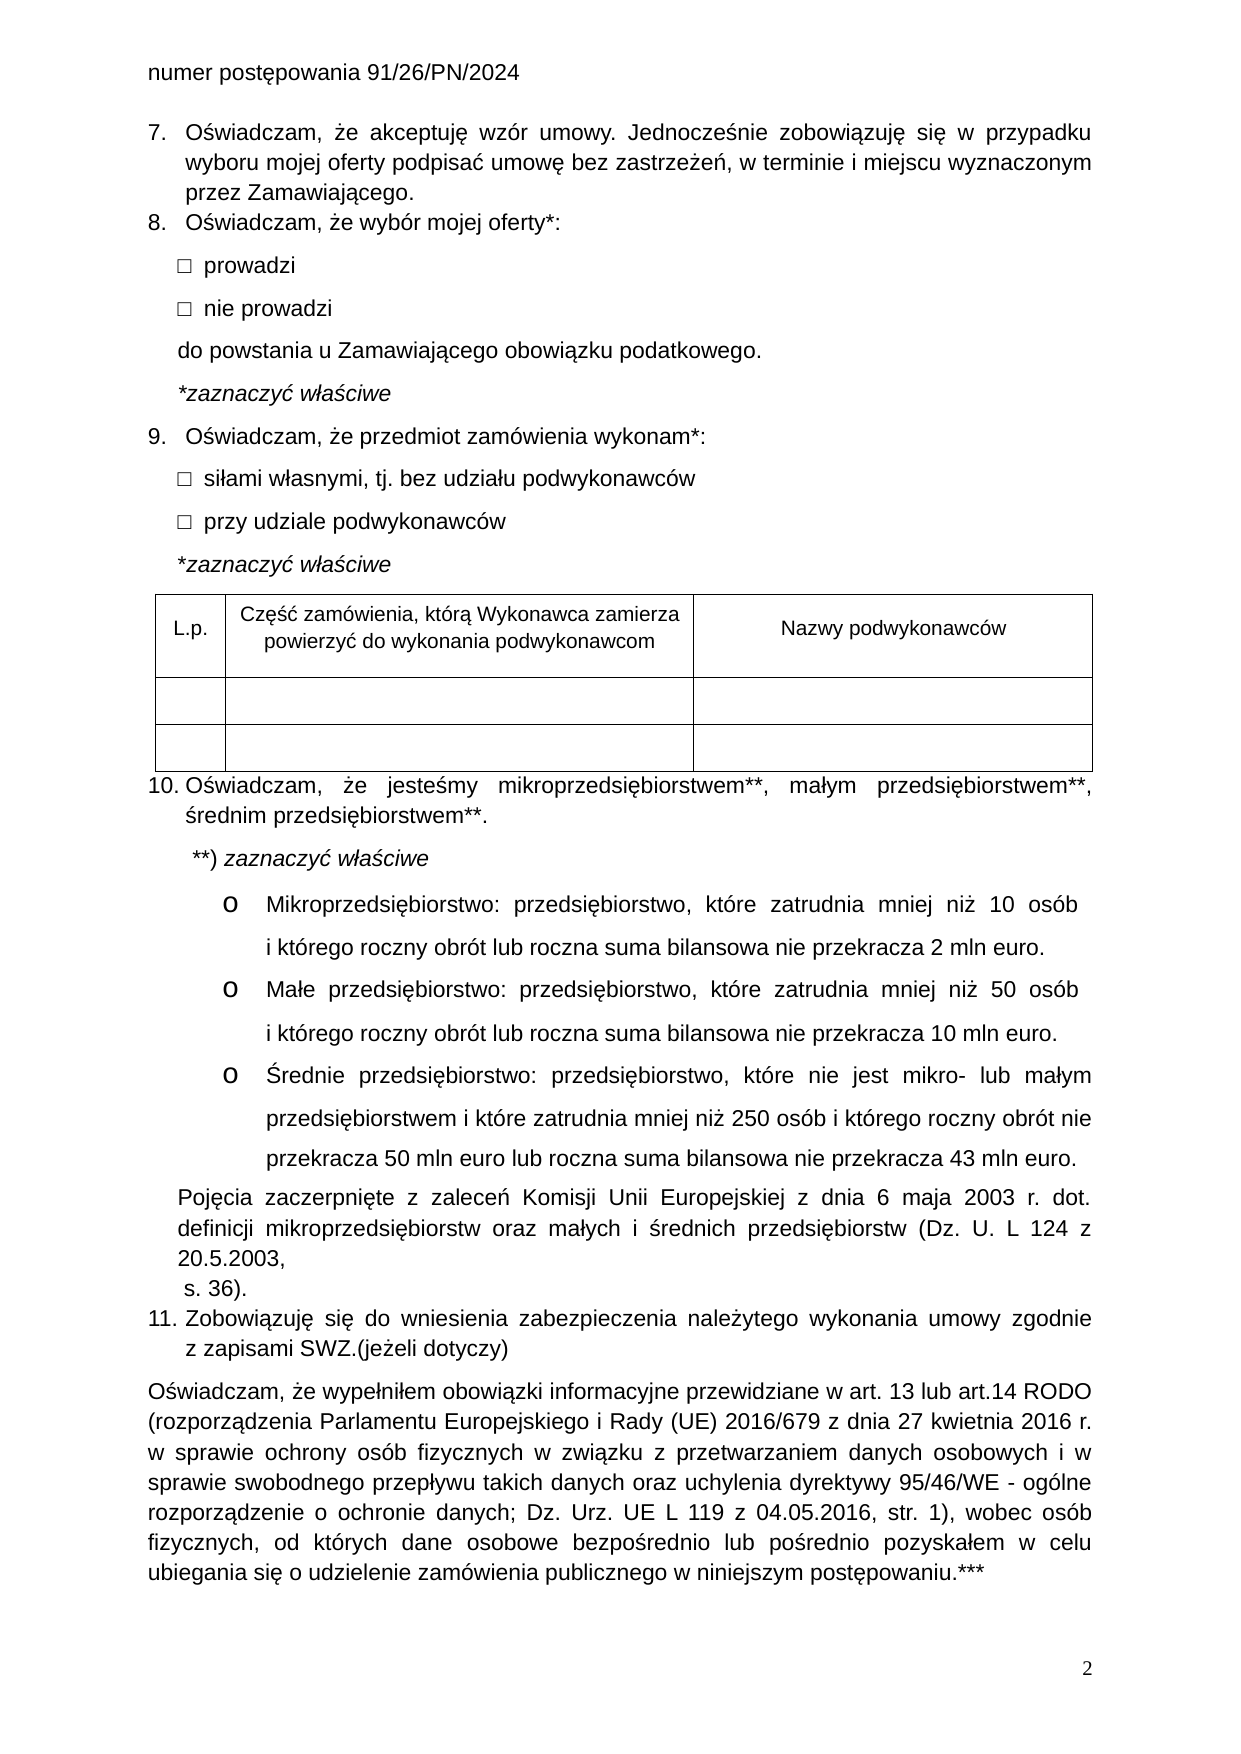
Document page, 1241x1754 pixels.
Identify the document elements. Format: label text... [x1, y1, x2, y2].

list Oświadczam, że jesteśmy mikroprzedsiębiorstwem**, małym przedsiębiorstwem**, średnim przedsiębiorstwem**. [148, 772, 1092, 829]
text □ siłami własnymi, tj. bez udziału podwykonawców [177, 465, 1092, 492]
text □ prowadzi [177, 252, 1092, 278]
table_cell [694, 678, 1092, 724]
text □ przy udziale podwykonawców [148, 508, 1092, 534]
text do powstania u Zamawiającego obowiązku podatkowego. [177, 337, 1092, 364]
list Oświadczam, że przedmiot zamówienia wykonam*: [148, 423, 1092, 449]
table_header L.p. [156, 595, 225, 677]
table_header Część zamówienia, którą Wykonawca zamierza powierzyć do wykonania podwykonawcom [226, 595, 693, 677]
list Oświadczam, że wybór mojej oferty*: [148, 209, 1092, 236]
list Mikroprzedsiębiorstwo: przedsiębiorstwo, które zatrudnia mniej niż 10 osób i którego roczny obrót lub roczna suma bilansowa nie przekracza 2 mln euro. [222, 888, 1092, 960]
list Małe przedsiębiorstwo: przedsiębiorstwo, które zatrudnia mniej niż 50 osób i którego roczny obrót lub roczna suma bilansowa nie przekracza 10 mln euro. [222, 973, 1092, 1046]
list Oświadczam, że akceptuję wzór umowy. Jednocześnie zobowiązuję się w przypadku wyboru mojej oferty podpisać umowę bez zastrzeżeń, w terminie i miejscu wyznaczonym przez Zamawiającego. [148, 118, 1092, 205]
table_cell [226, 725, 693, 771]
text **) zaznaczyć właściwe [192, 845, 1092, 872]
table_cell [156, 725, 225, 771]
list Pojęcia zaczerpnięte z zaleceń Komisji Unii Europejskiej z dnia 6 maja 2003 r. dot. definicji mikroprzedsiębiorstw oraz małych i średnich przedsiębiorstw (Dz. U. L 124 z 20.5.2003, s. 36). [177, 1184, 1092, 1301]
table_header Nazwy podwykonawców [694, 595, 1092, 677]
text Oświadczam, że wypełniłem obowiązki informacyjne przewidziane w art. 13 lub art.14 RODO (rozporządzenia Parlamentu Europejskiego i Rady (UE) 2016/679 z dnia 27 kwietnia 2016 r. w sprawie ochrony osób fizycznych w związku z przetwarzaniem danych osobowych i w sprawie swobodnego przepływu takich danych oraz uchylenia dyrektywy 95/46/WE - ogólne rozporządzenie o ochronie danych; Dz. Urz. UE L 119 z 04.05.2016, str. 1), wobec osób fizycznych, od których dane osobowe bezpośrednio lub pośrednio pozyskałem w celu ubiegania się o udzielenie zamówienia publicznego w niniejszym postępowaniu.*** [148, 1378, 1092, 1586]
table_cell [156, 678, 225, 724]
text *zaznaczyć właściwe [177, 551, 1092, 577]
table_cell [226, 678, 693, 724]
table_cell [694, 725, 1092, 771]
list Zobowiązuję się do wniesienia zabezpieczenia należytego wykonania umowy zgodnie z zapisami SWZ.(jeżeli dotyczy) [148, 1305, 1092, 1362]
text □ nie prowadzi [177, 294, 1092, 321]
text *zaznaczyć właściwe [177, 380, 1092, 406]
list Średnie przedsiębiorstwo: przedsiębiorstwo, które nie jest mikro- lub małym przedsiębiorstwem i które zatrudnia mniej niż 250 osób i którego roczny obrót nie przekracza 50 mln euro lub roczna suma bilansowa nie przekracza 43 mln euro. [222, 1059, 1092, 1171]
